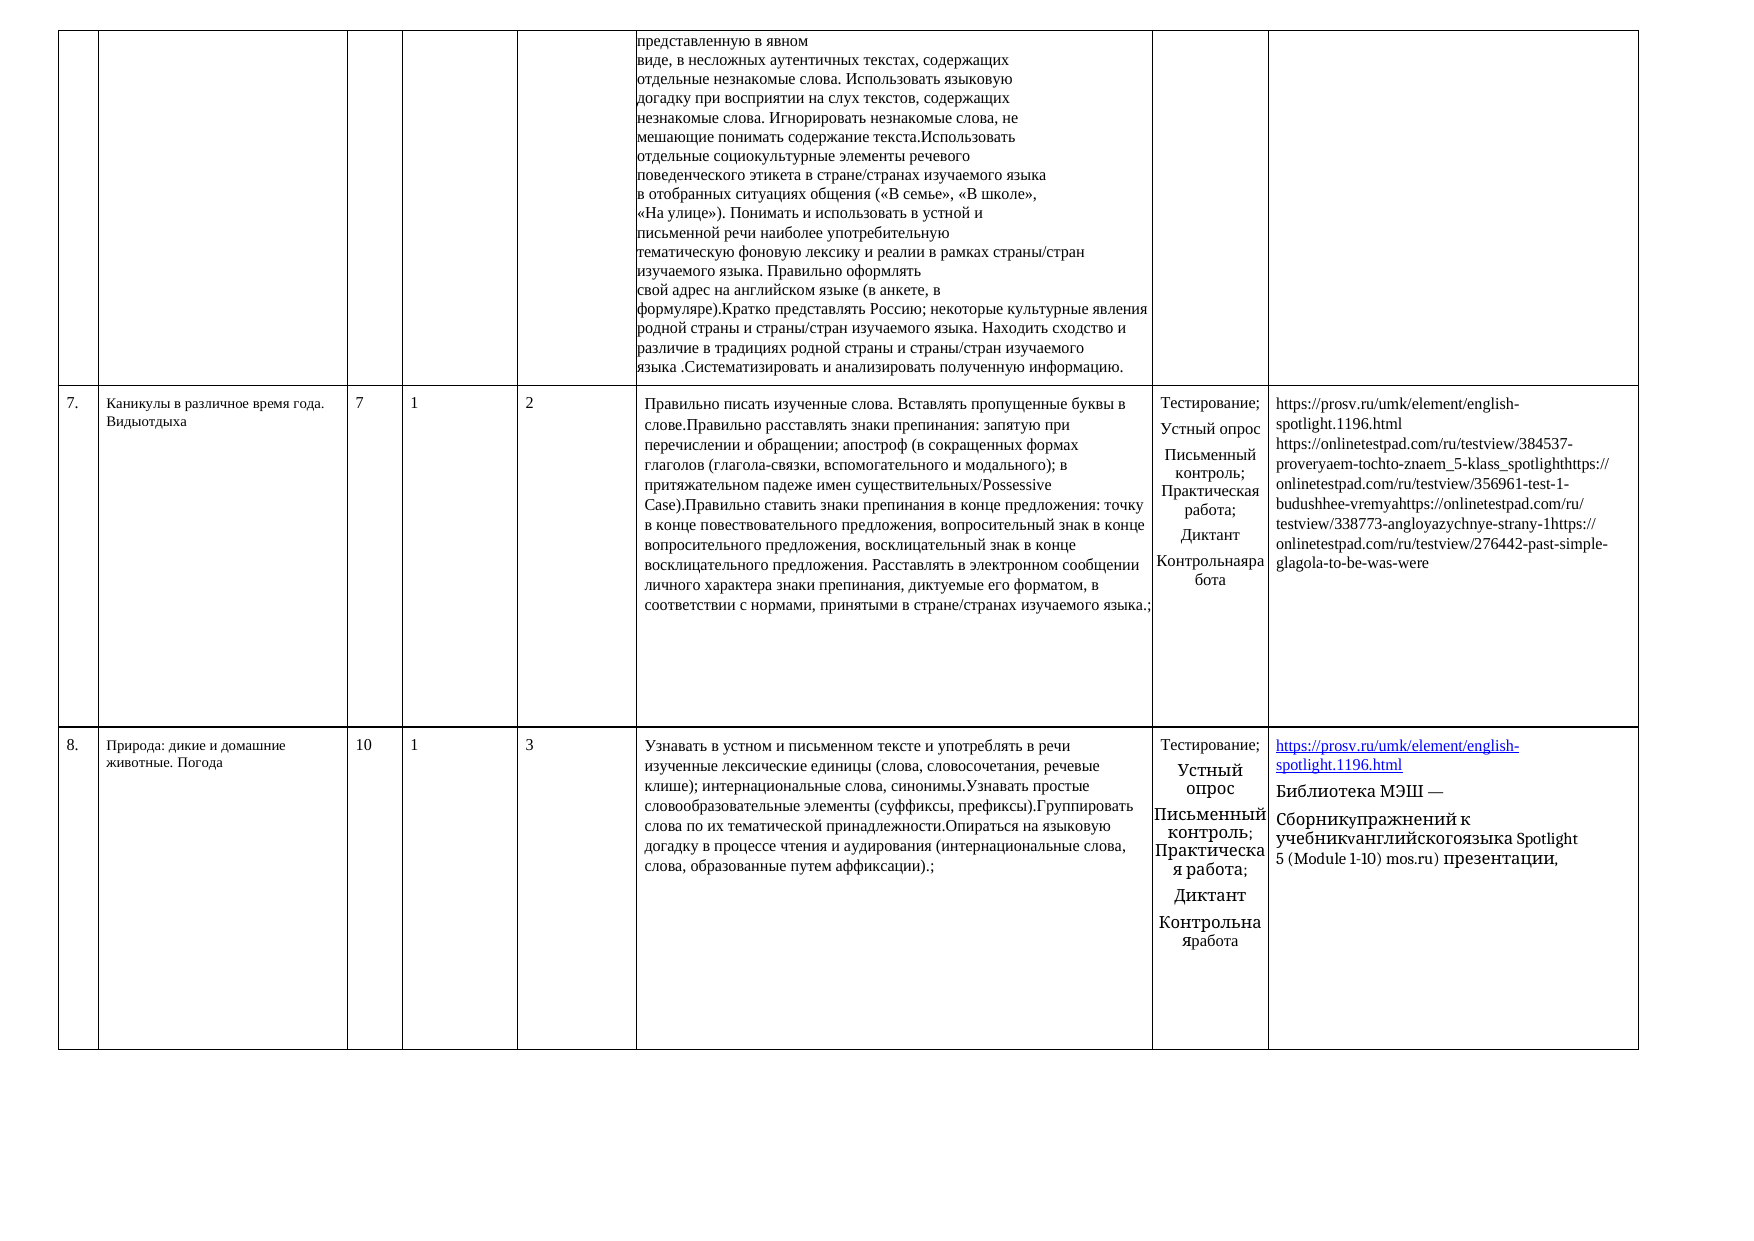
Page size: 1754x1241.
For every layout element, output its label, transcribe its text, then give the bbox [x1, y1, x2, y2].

table_cell 7 [348, 386, 402, 726]
table_cell [518, 31, 636, 385]
table_cell Тестирование; Устный опрос Письменный контроль; Практическая работа; Диктант Контрольнаяработа [1153, 386, 1268, 726]
table_cell [99, 31, 347, 385]
table_cell Тестирование; Устный опрос Письменный контроль; Практическая работа; Диктант Контрольнаяработа [1153, 728, 1268, 1048]
table_cell https://prosv.ru/umk/element/english-spotlight.1196.html Библиотека МЭШ — Сборникyпражнений к учебникvанглийскогоязыка Spotlight 5 (Module 1-10) mos.ru) презентации, [1269, 728, 1638, 1048]
table_cell 1 [403, 386, 517, 726]
table_cell 8. [59, 728, 98, 1048]
table_cell 7. [59, 386, 98, 726]
table_cell Каникулы в различное время года. Видыотдыха [99, 386, 347, 726]
table_cell Природа: дикие и домашние животные. Погода [99, 728, 347, 1048]
table_cell 3 [518, 728, 636, 1048]
table_cell Узнавать в устном и письменном тексте и употреблять в речи изученные лексические единицы (слова, словосочетания, речевые клише); интернациональные слова, синонимы.Узнавать простые словообразовательные элементы (суффиксы, префиксы).Группировать слова по их тематической принадлежности.Опираться на языковую догадку в процессе чтения и аудирования (интернациональные слова, слова, образованные путем аффиксации).; [637, 728, 1152, 1048]
table_cell [348, 31, 402, 385]
table_cell 10 [348, 728, 402, 1048]
table_cell Правильно писать изученные слова. Вставлять пропущенные буквы в слове.Правильно расставлять знаки препинания: запятую при перечислении и обращении; апостроф (в сокращенных формах глаголов (глагола-связки, вспомогательного и модального); в притяжательном падеже имен существительных/Possessive Case).Правильно ставить знаки препинания в конце предложения: точку в конце повествовательного предложения, вопросительный знак в конце вопросительного предложения, восклицательный знак в конце восклицательного предложения. Расставлять в электронном сообщении личного характера знаки препинания, диктуемые его форматом, в соответствии с нормами, принятыми в стране/странах изучаемого языка.; [637, 386, 1152, 726]
table_cell [403, 31, 517, 385]
table_cell [1153, 31, 1268, 385]
table_cell 1 [403, 728, 517, 1048]
table_cell 2 [518, 386, 636, 726]
table_cell представленную в явном виде, в несложных аутентичных текстах, содержащих отдельные незнакомые слова. Использовать языковую догадку при восприятии на слух текстов, содержащих незнакомые слова. Игнорировать незнакомые слова, не мешающие понимать содержание текста.Использовать отдельные социокультурные элементы речевого поведенческого этикета в стране/странах изучаемого языка в отобранных ситуациях общения («В семье», «В школе», «На улице»). Понимать и использовать в устной и письменной речи наиболее употребительную тематическую фоновую лексику и реалии в рамках страны/стран изучаемого языка. Правильно оформлять свой адрес на английском языке (в анкете, в формуляре).Кратко представлять Россию; некоторые культурные явления родной страны и страны/стран изучаемого языка. Находить сходство и различие в традициях родной страны и страны/стран изучаемого языка .Систематизировать и анализировать полученную информацию. [637, 31, 1152, 385]
table_cell [59, 31, 98, 385]
table_cell https://prosv.ru/umk/element/english- spotlight.1196.html https://onlinetestpad.com/ru/testview/384537-proveryaem-tochto-znaem_5-klass_spotlighthttps://onlinetestpad.com/ru/testview/356961-test-1-budushhee-vremyahttps://onlinetestpad.com/ru/testview/338773-angloyazychnye-strany-1https://onlinetestpad.com/ru/testview/276442-past-simple-glagola-to-be-was-were [1269, 386, 1638, 726]
table_cell [1269, 31, 1638, 385]
